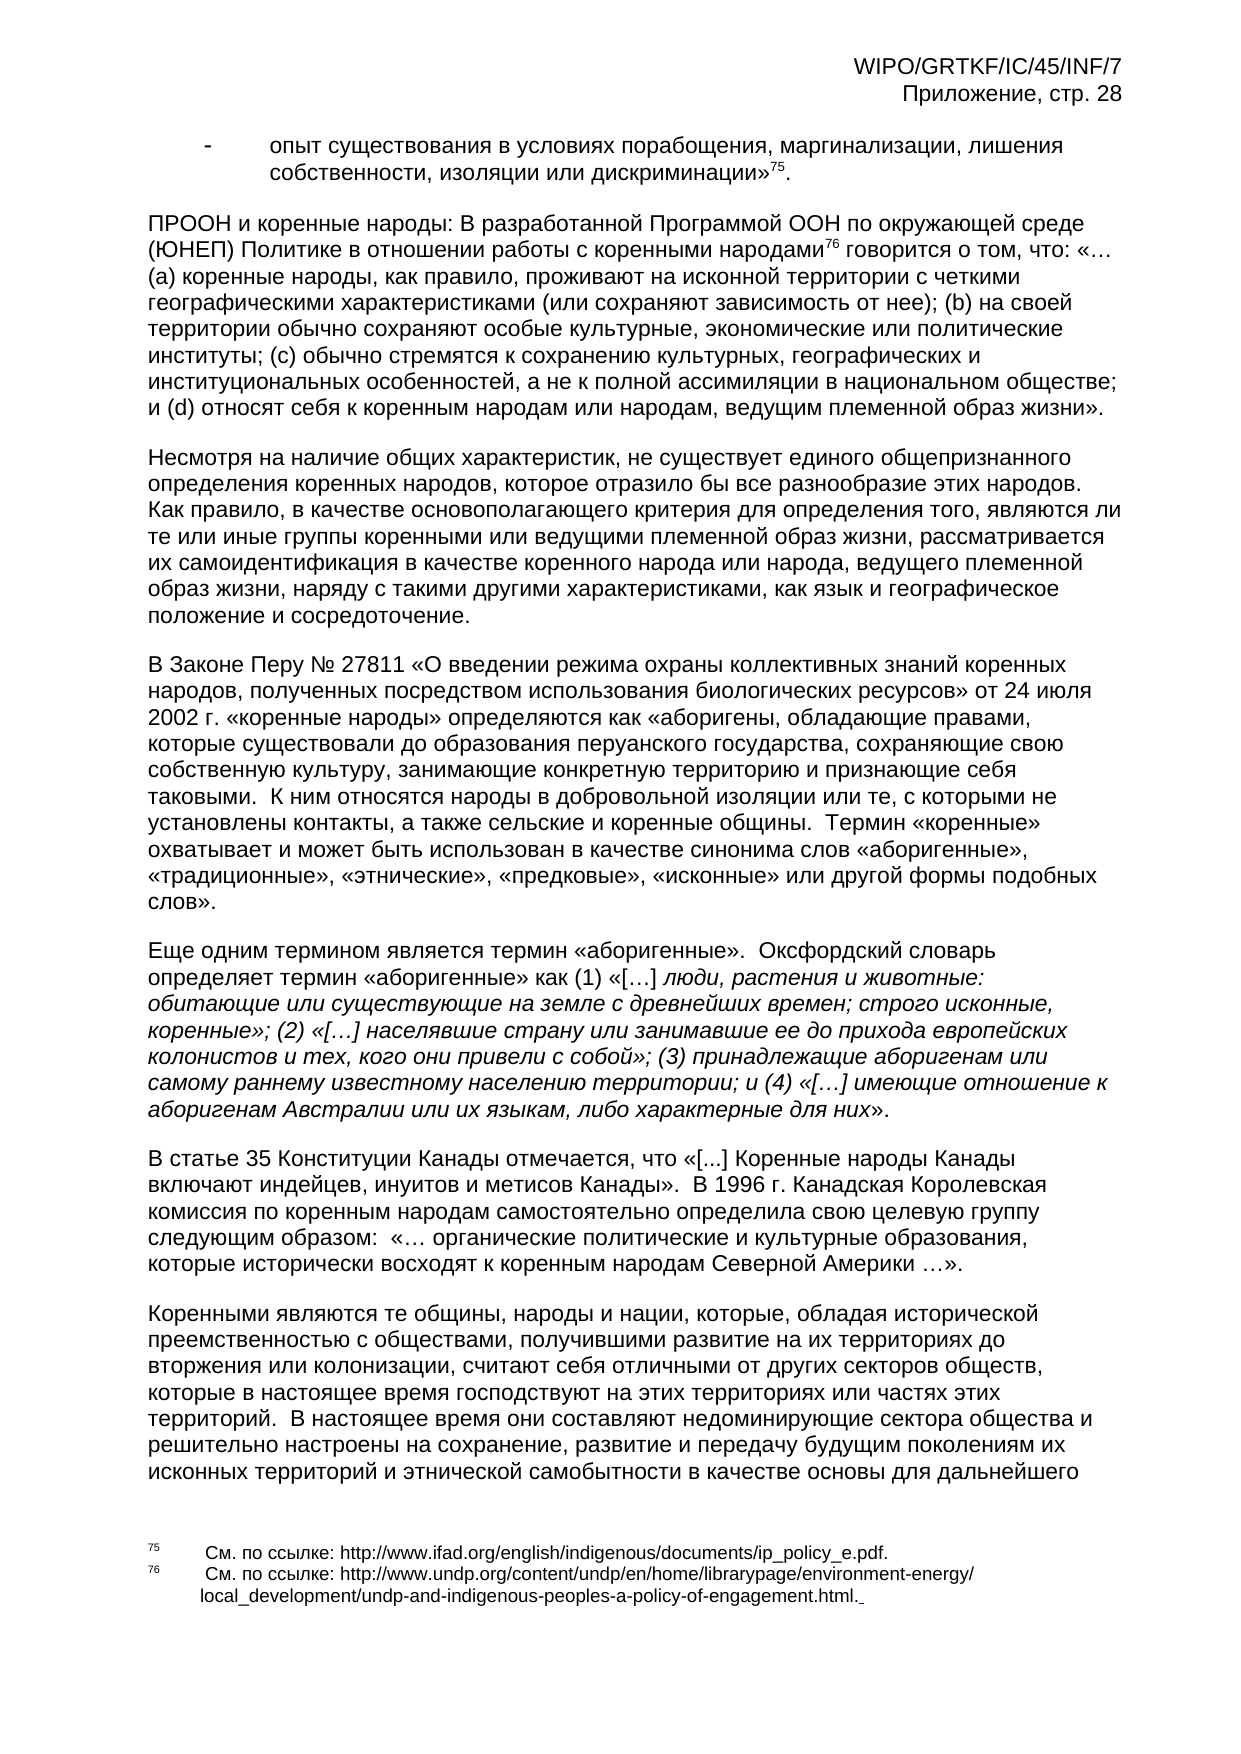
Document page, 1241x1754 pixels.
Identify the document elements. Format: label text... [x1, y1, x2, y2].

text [148, 1299, 1122, 1484]
text В статье 35 Конституции Канады отмечается, что «[...] Коренные народы Канады включают индейцев, инуитов и метисов Канады». В 1996 г. Канадская Королевская комиссия по коренным народам самостоятельно определила свою целевую группу следующим образом: «… органические политические и культурные образования, которые исторически восходят к коренным народам Северной Америки …». [148, 1145, 1122, 1277]
text ПРООН и коренные народы: В разработанной Программой ООН по окружающей среде (ЮНЕП) Политике в отношении работы с коренными народами говорится о том, что: «…(a) коренные народы, как правило, проживают на исконной территории с четкими географическими характеристиками (или сохраняют зависимость от нее); (b) на своей территории обычно сохраняют особые культурные, экономические или политические институты; (c) обычно стремятся к сохранению культурных, географических и институциональных особенностей, а не к полной ассимиляции в национальном обществе; и (d) относят себя к коренным народам или народам, ведущим племенной образ жизни». [148, 210, 1122, 421]
text В Законе Перу № 27811 «О введении режима охраны коллективных знаний коренных народов, полученных посредством использования биологических ресурсов» от 24 июля 2002 г. «коренные народы» определяются как «аборигены, обладающие правами, которые существовали до образования перуанского государства, сохраняющие свою собственную культуру, занимающие конкретную территорию и признающие себя таковыми. К ним относятся народы в добровольной изоляции или те, с которыми не установлены контакты, а также сельские и коренные общины. Термин «коренные» охватывает и может быть использован в качестве синонима слов «аборигенные», «традиционные», «этнические», «предковые», «исконные» или другой формы подобных слов». [148, 651, 1122, 914]
text Несмотря на наличие общих характеристик, не существует единого общепризнанного определения коренных народов, которое отразило бы все разнообразие этих народов. Как правило, в качестве основополагающего критерия для определения того, являются ли те или иные группы коренными или ведущими племенной образ жизни, рассматривается их самоидентификация в качестве коренного народа или народа, ведущего племенной образ жизни, наряду с такими другими характеристиками, как язык и географическое положение и сосредоточение. [148, 444, 1122, 628]
text Еще одним термином является термин «аборигенные». Оксфордский словарь определяет термин «аборигенные» как (1) «[…] люди, растения и животные: обитающие или существующие на земле с древнейших времен; строго исконные, коренные»; (2) «[…] населявшие страну или занимавшие ее до прихода европейских колонистов и тех, кого они привели с собой»; (3) принадлежащие аборигенам или самому раннему известному населению территории; и (4) «[…] имеющие отношение к аборигенам Австралии или их языкам, либо характерные для них». [148, 937, 1122, 1122]
list опыт существования в условиях порабощения, маргинализации, лишения собственности, изоляции или дискриминации». [204, 132, 1122, 185]
